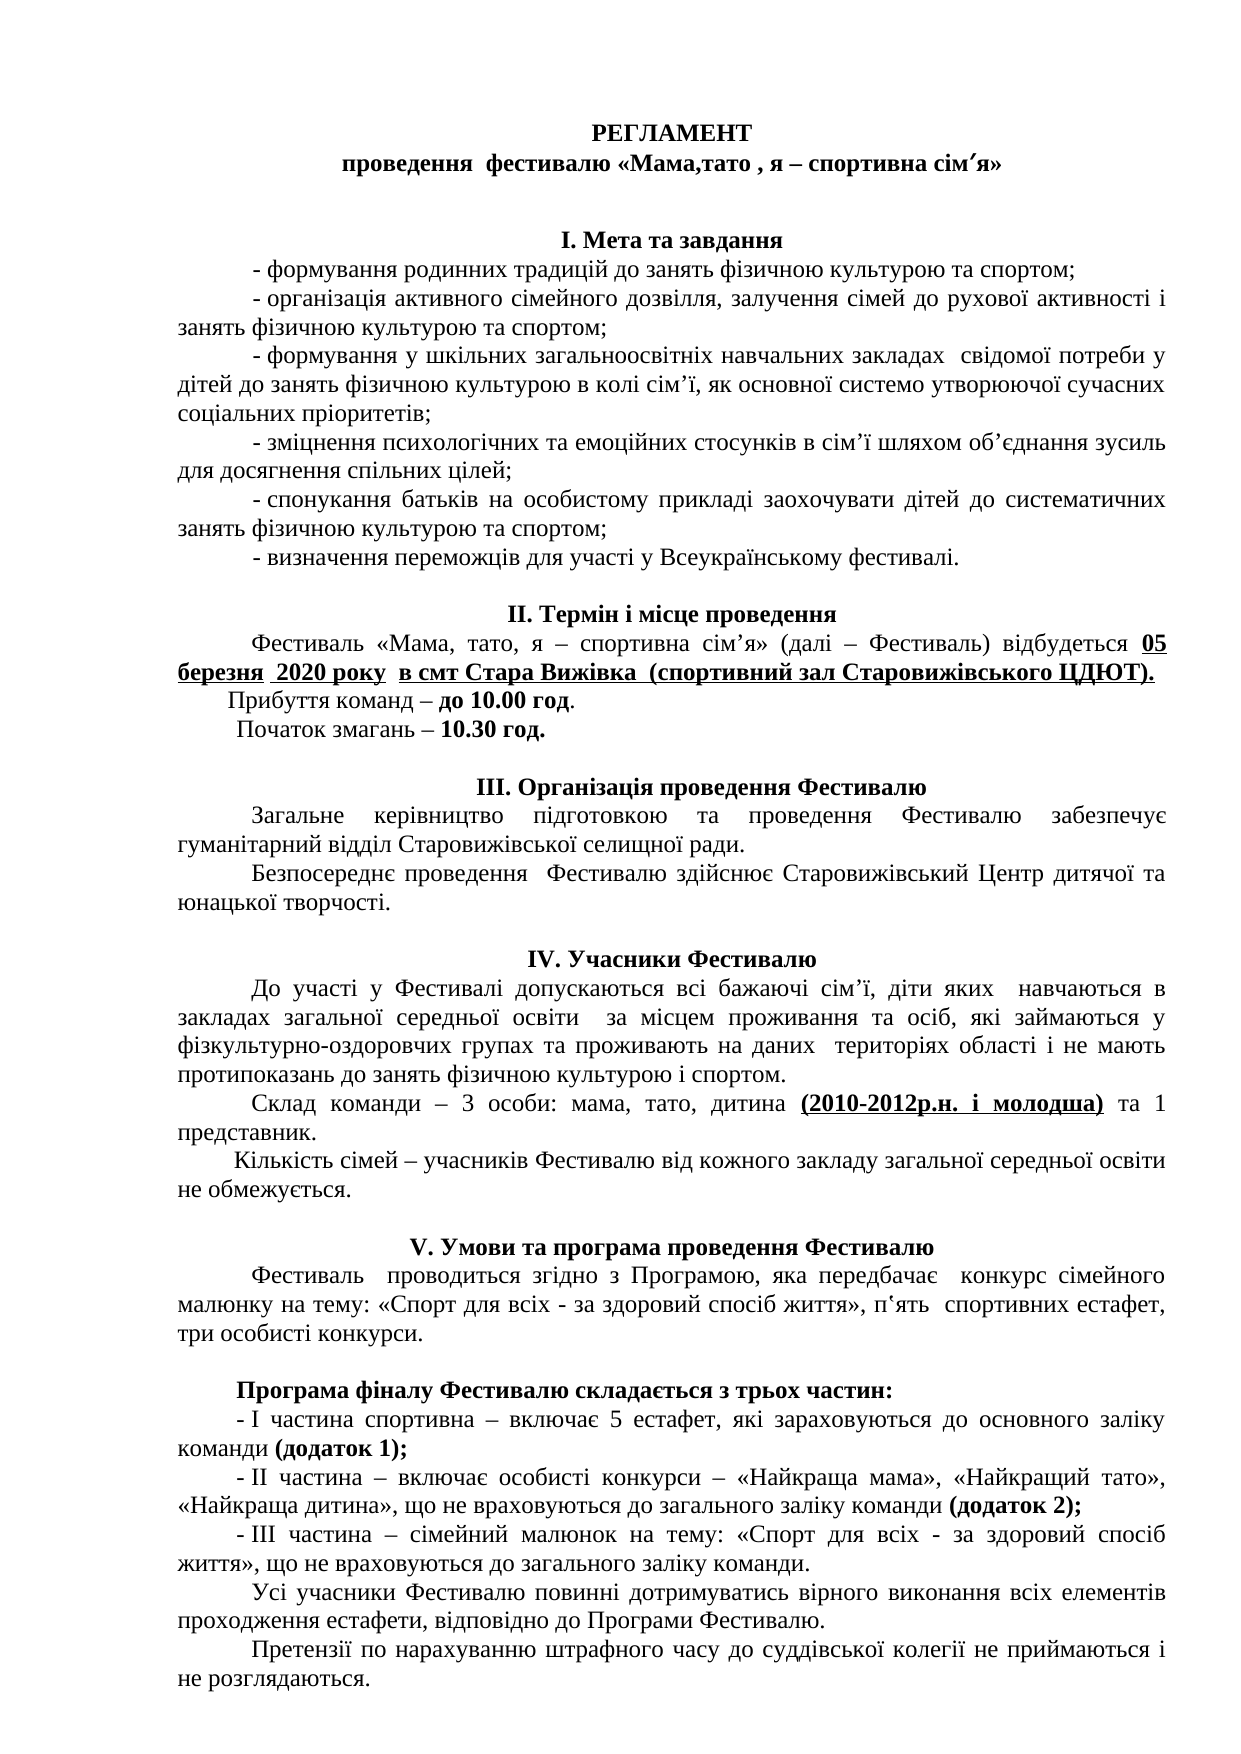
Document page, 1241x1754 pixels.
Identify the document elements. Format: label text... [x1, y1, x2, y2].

text - визначення переможців для участі у Всеукраїнському фестивалі. [177, 542, 1167, 570]
text V. Умови та програма проведення Фестивалю [177, 1232, 1167, 1260]
text Усі учасники Фестивалю повинні дотримуватись вірного виконання всіх елементів проходження естафети, відповідно до Програми Фестивалю. [177, 1577, 1167, 1634]
text Програма фіналу Фестивалю складається з трьох частин: [177, 1375, 1167, 1404]
text Прибуття команд – до 10.00 год. [177, 685, 1167, 714]
text Фестиваль «Мама, тато, я – спортивна сім’я» (далі – Фестиваль) відбудеться 05 березня 2020 року в смт Стара Вижівка (спортивний зал Старовижівського ЦДЮТ). [177, 628, 1167, 685]
text - ІІ частина – включає особисті конкурси – «Найкраща мама», «Найкращий тато», «Найкраща дитина», що не враховуються до загального заліку команди (додаток 2); [177, 1462, 1167, 1519]
text Фестиваль проводиться згідно з Програмою, яка передбачає конкурс сімейного малюнку на тему: «Спорт для всіх - за здоровий спосіб життя», п‛ять спортивних естафет, три особисті конкурси. [177, 1260, 1167, 1347]
text Склад команди – 3 особи: мама, тато, дитина (2010-2012р.н. і молодша) та 1 представник. [177, 1088, 1167, 1145]
text Загальне керівництво підготовкою та проведення Фестивалю забезпечує гуманітарний відділ Старовижівської селищної ради. [177, 800, 1167, 858]
text Кількість сімей – учасників Фестивалю від кожного закладу загальної середньої освіти не обмежується. [177, 1145, 1167, 1203]
text IV. Учасники Фестивалю [177, 944, 1167, 973]
text - І частина спортивна – включає 5 естафет, які зараховуються до основного заліку команди (додаток 1); [177, 1404, 1167, 1462]
text проведення фестивалю «Мама,тато , я – спортивна сім′я» [177, 147, 1167, 177]
text Претензії по нарахуванню штрафного часу до суддівської колегії не приймаються і не розглядаються. [177, 1634, 1167, 1692]
text РЕГЛАМЕНТ [177, 118, 1167, 147]
text Безпосереднє проведення Фестивалю здійснює Старовижівський Центр дитячої та юнацької творчості. [177, 858, 1167, 915]
text До участі у Фестивалі допускаються всі бажаючі сім’ї, діти яких навчаються в закладах загальної середньої освіти за місцем проживання та осіб, які займаються у фізкультурно-оздоровчих групах та проживають на даних територіях області і не мають протипоказань до занять фізичною культурою і спортом. [177, 973, 1167, 1088]
text - організація активного сімейного дозвілля, залучення сімей до рухової активності і занять фізичною культурою та спортом; [177, 283, 1167, 340]
text - спонукання батьків на особистому прикладі заохочувати дітей до систематичних занять фізичною культурою та спортом; [177, 484, 1167, 542]
text І. Мета та завдання [177, 225, 1167, 254]
text - ІІІ частина – сімейний малюнок на тему: «Спорт для всіх - за здоровий спосіб життя», що не враховуються до загального заліку команди. [177, 1519, 1167, 1577]
text - формування у шкільних загальноосвітніх навчальних закладах свідомої потреби у дітей до занять фізичною культурою в колі сім’ї, як основної системо утворюючої сучасних соціальних пріоритетів; [177, 340, 1167, 427]
text ІІ. Термін і місце проведення [177, 599, 1167, 628]
text III. Організація проведення Фестивалю [177, 772, 1167, 800]
text - зміцнення психологічних та емоційних стосунків в сім’ї шляхом об’єднання зусиль для досягнення спільних цілей; [177, 427, 1167, 484]
text Початок змагань – 10.30 год. [177, 714, 1167, 743]
text - формування родинних традицій до занять фізичною культурою та спортом; [177, 254, 1167, 283]
